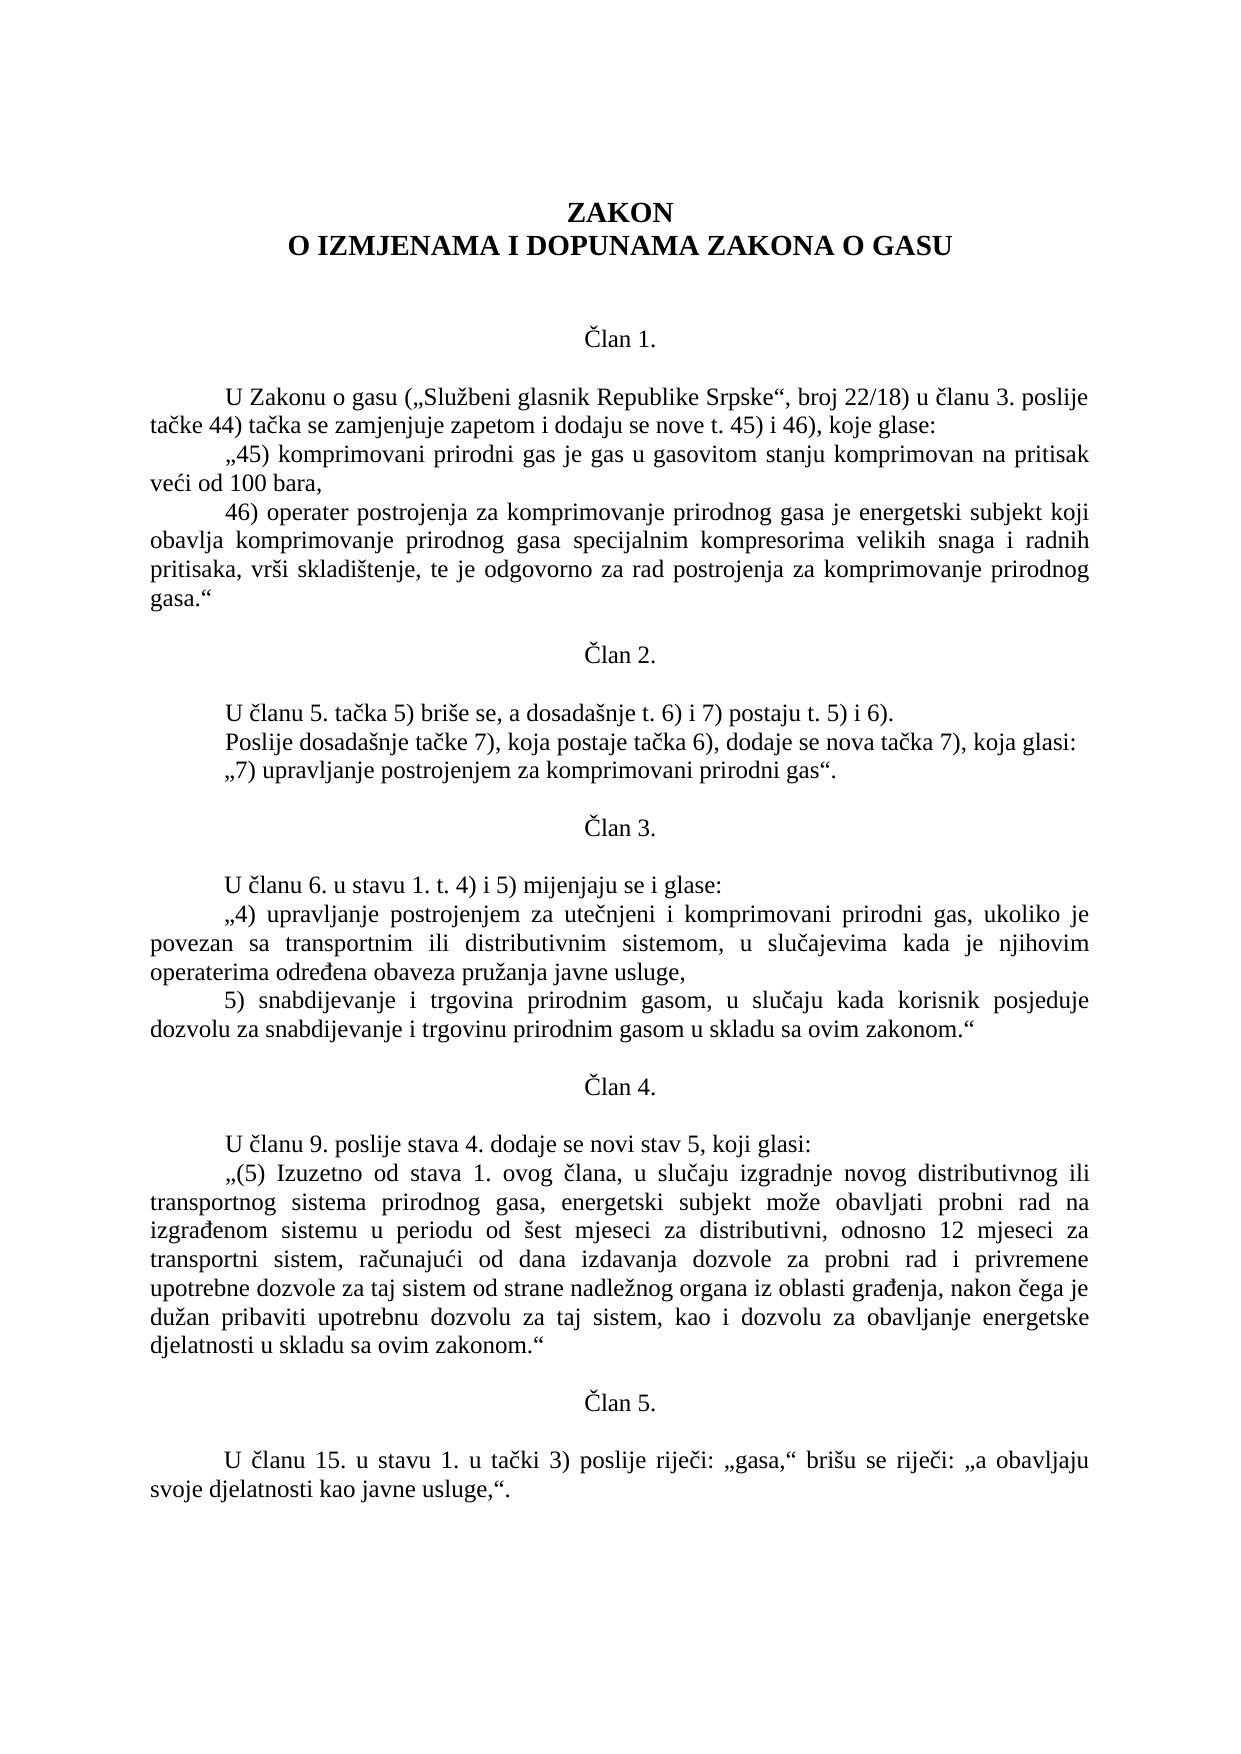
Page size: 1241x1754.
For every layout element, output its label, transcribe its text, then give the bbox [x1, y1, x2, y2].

text U članu 9. poslije stava 4. dodaje se novi stav 5, koji glasi: [150, 1129, 1090, 1158]
text U članu 6. u stavu 1. t. 4) i 5) mijenjaju se i glase: [150, 871, 1090, 899]
text Poslije dosadašnje tačke 7), koja postaje tačka 6), dodaje se nova tačka 7), koja glasi: [150, 727, 1090, 756]
text Član 2. [150, 641, 1090, 669]
text Član 5. [150, 1388, 1090, 1417]
text U članu 5. tačka 5) briše se, a dosadašnje t. 6) i 7) postaju t. 5) i 6). [150, 698, 1090, 727]
text „45) komprimovani prirodni gas je gas u gasovitom stanju komprimovan na pritisak veći od 100 bara, [150, 439, 1090, 497]
text Član 4. [150, 1072, 1090, 1101]
text U Zakonu o gasu („Službeni glasnik Republike Srpske“, broj 22/18) u članu 3. poslije tačke 44) tačka se zamjenjuje zapetom i dodaju se nove t. 45) i 46), koje glase: [150, 382, 1090, 439]
text „(5) Izuzetno od stava 1. ovog člana, u slučaju izgradnje novog distributivnog ili transportnog sistema prirodnog gasa, energetski subjekt može obavljati probni rad na izgrađenom sistemu u periodu od šest mjeseci za distributivni, odnosno 12 mjeseci za transportni sistem, računajući od dana izdavanja dozvole za probni rad i privremene upotrebne dozvole za taj sistem od strane nadležnog organa iz oblasti građenja, nakon čega je dužan pribaviti upotrebnu dozvolu za taj sistem, kao i dozvolu za obavljanje energetske djelatnosti u skladu sa ovim zakonom.“ [150, 1158, 1090, 1359]
text O IZMJENAMA I DOPUNAMA ZAKONA O GASU [150, 228, 1090, 262]
text U članu 15. u stavu 1. u tački 3) poslije riječi: „gasa,“ brišu se riječi: „a obavljaju svoje djelatnosti kao javne usluge,“. [150, 1446, 1090, 1503]
text „4) upravljanje postrojenjem za utečnjeni i komprimovani prirodni gas, ukoliko je povezan sa transportnim ili distributivnim sistemom, u slučajevima kada je njihovim operaterima određena obaveza pružanja javne usluge, [150, 899, 1090, 986]
text 5) snabdijevanje i trgovina prirodnim gasom, u slučaju kada korisnik posjeduje dozvolu za snabdijevanje i trgovinu prirodnim gasom u skladu sa ovim zakonom.“ [150, 986, 1090, 1043]
text Član 3. [150, 813, 1090, 842]
text ZAKON [150, 195, 1090, 228]
text 46) operater postrojenja za komprimovanje prirodnog gasa je energetski subjekt koji obavlja komprimovanje prirodnog gasa specijalnim kompresorima velikih snaga i radnih pritisaka, vrši skladištenje, te je odgovorno za rad postrojenja za komprimovanje prirodnog gasa.“ [150, 497, 1090, 612]
text Član 1. [150, 324, 1090, 353]
text „7) upravljanje postrojenjem za komprimovani prirodni gas“. [150, 756, 1090, 784]
